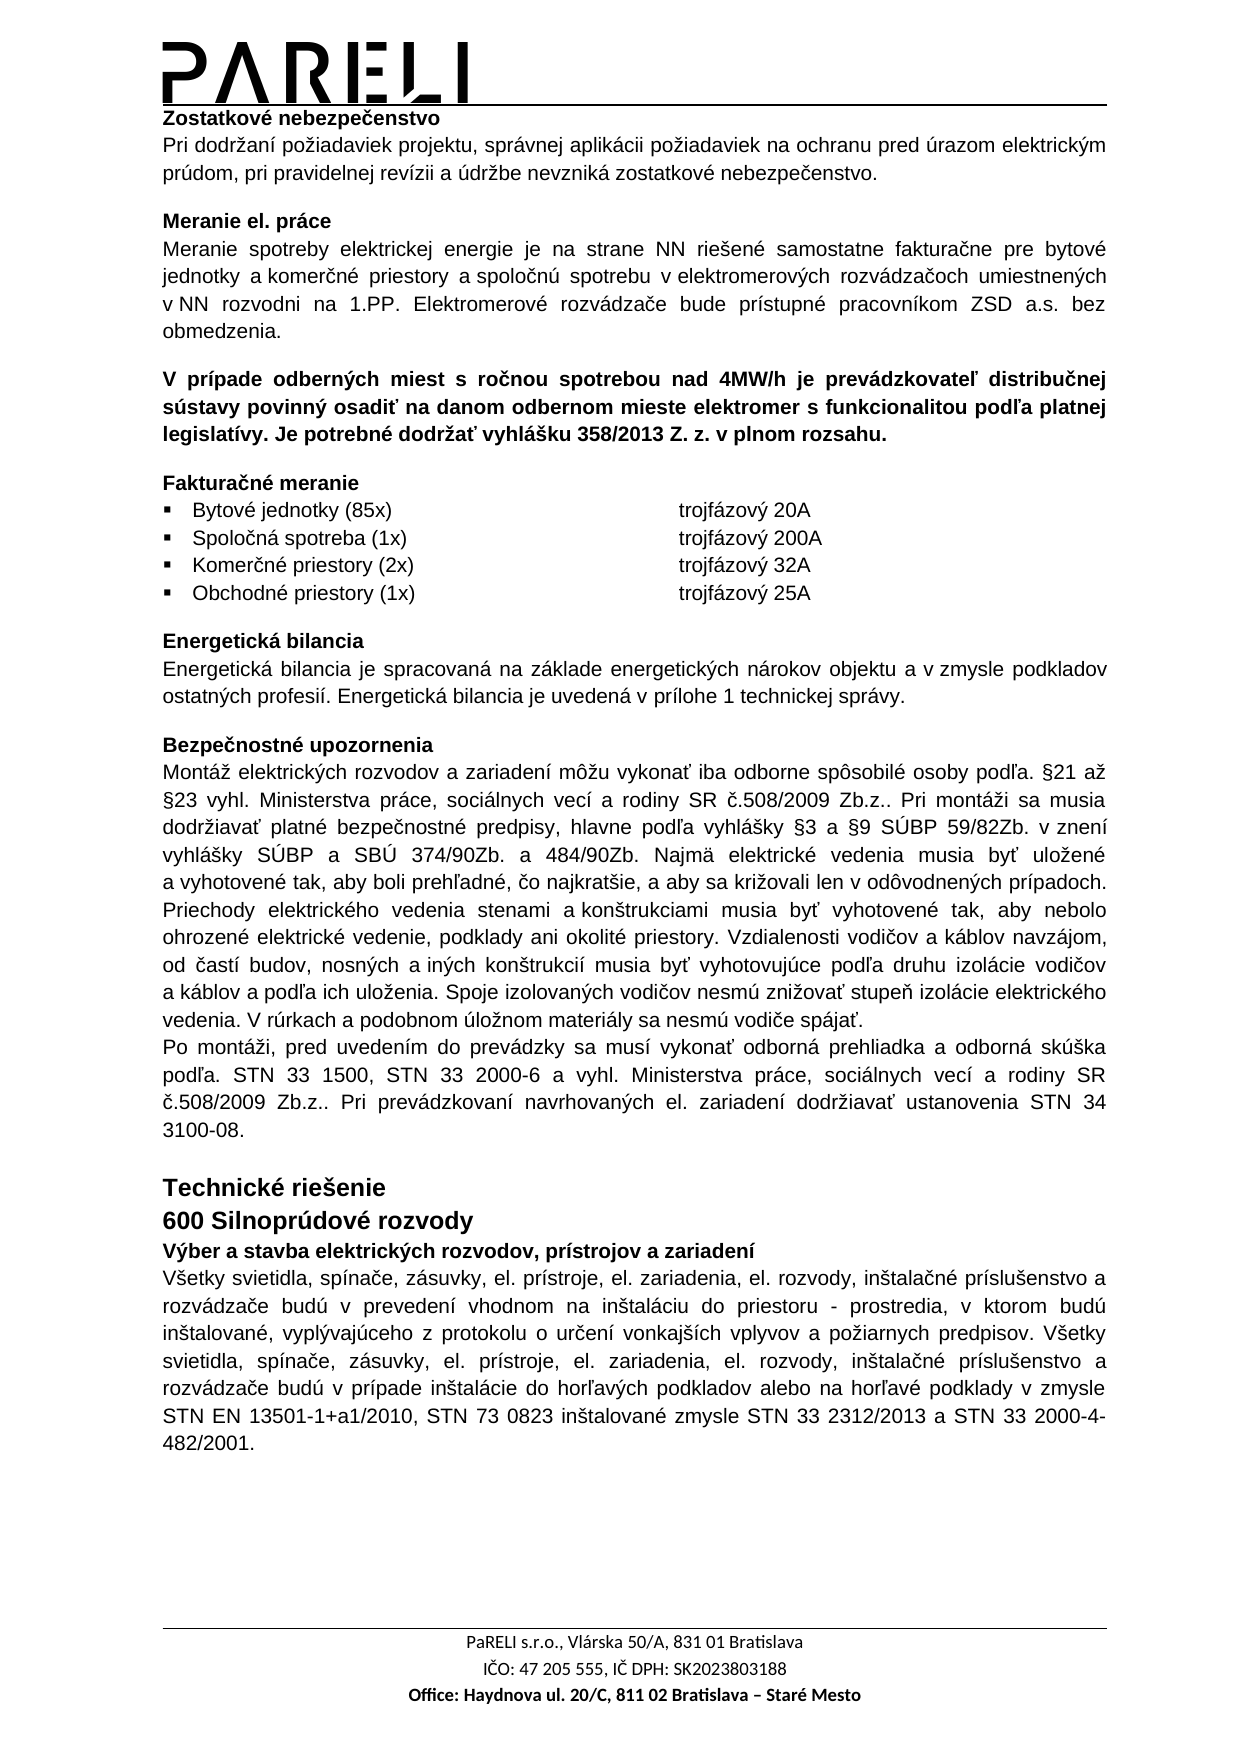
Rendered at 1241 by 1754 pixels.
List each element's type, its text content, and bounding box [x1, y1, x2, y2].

text V prípade odberných miest s ročnou spotrebou nad 4MW/h je prevádzkovateľ distribučnej sústavy povinný osadiť na danom odbernom mieste elektromer s funkcionalitou podľa platnej legislatívy. Je potrebné dodržať vyhlášku 358/2013 Z. z. v plnom rozsahu. [162, 367, 1107, 446]
list Komerčné priestory (2x) trojfázový 32A [162, 553, 1107, 577]
text Zostatkové nebezpečenstvo [162, 106, 1107, 129]
text Bezpečnostné upozornenia [162, 733, 1107, 757]
text Pri dodržaní požiadaviek projektu, správnej aplikácii požiadaviek na ochranu pred úrazom elektrickým prúdom, pri pravidelnej revízii a údržbe nevzniká zostatkové nebezpečenstvo. [162, 133, 1107, 184]
text Energetická bilancia je spracovaná na základe energetických nárokov objektu a v zmysle podkladov ostatných profesií. Energetická bilancia je uvedená v prílohe 1 technickej správy. [162, 657, 1107, 708]
text Výber a stavba elektrických rozvodov, prístrojov a zariadení [162, 1239, 1107, 1263]
text 600 Silnoprúdové rozvody [162, 1206, 1107, 1234]
list Spoločná spotreba (1x) trojfázový 200A [162, 526, 1107, 550]
text Meranie spotreby elektrickej energie je na strane NN riešené samostatne fakturačne pre bytové jednotky a komerčné priestory a spoločnú spotrebu v elektromerových rozvádzačoch umiestnených v NN rozvodni na 1.PP. Elektromerové rozvádzače bude prístupné pracovníkom ZSD a.s. bez obmedzenia. [162, 236, 1107, 343]
text Energetická bilancia [162, 629, 1107, 653]
text Meranie el. práce [162, 209, 1107, 233]
list Obchodné priestory (1x) trojfázový 25A [162, 581, 1107, 605]
text Po montáži, pred uvedením do prevádzky sa musí vykonať odborná prehliadka a odborná skúška podľa. STN 33 1500, STN 33 2000-6 a vyhl. Ministerstva práce, sociálnych vecí a rodiny SR č.508/2009 Zb.z.. Pri prevádzkovaní navrhovaných el. zariadení dodržiavať ustanovenia STN 34 3100-08. [162, 1035, 1107, 1142]
text Fakturačné meranie [162, 471, 1107, 494]
text Technické riešenie [162, 1173, 1107, 1201]
picture [162, 42, 468, 103]
text Všetky svietidla, spínače, zásuvky, el. prístroje, el. zariadenia, el. rozvody, inštalačné príslušenstvo a rozvádzače budú v prevedení vhodnom na inštaláciu do priestoru - prostredia, v ktorom budú inštalované, vyplývajúceho z protokolu o určení vonkajších vplyvov a požiarnych predpisov. Všetky svietidla, spínače, zásuvky, el. prístroje, el. zariadenia, el. rozvody, inštalačné príslušenstvo a rozvádzače budú v prípade inštalácie do horľavých podkladov alebo na horľavé podklady v zmysle STN EN 13501-1+a1/2010, STN 73 0823 inštalované zmysle STN 33 2312/2013 a STN 33 2000-4-482/2001. [162, 1266, 1107, 1455]
list Bytové jednotky (85x) trojfázový 20A [162, 498, 1107, 522]
text Montáž elektrických rozvodov a zariadení môžu vykonať iba odborne spôsobilé osoby podľa. §21 až §23 vyhl. Ministerstva práce, sociálnych vecí a rodiny SR č.508/2009 Zb.z.. Pri montáži sa musia dodržiavať platné bezpečnostné predpisy, hlavne podľa vyhlášky §3 a §9 SÚBP 59/82Zb. v znení vyhlášky SÚBP a SBÚ 374/90Zb. a 484/90Zb. Najmä elektrické vedenia musia byť uložené a vyhotovené tak, aby boli prehľadné, čo najkratšie, a aby sa križovali len v odôvodnených prípadoch. Priechody elektrického vedenia stenami a konštrukciami musia byť vyhotovené tak, aby nebolo ohrozené elektrické vedenie, podklady ani okolité priestory. Vzdialenosti vodičov a káblov navzájom, od častí budov, nosných a iných konštrukcií musia byť vyhotovujúce podľa druhu izolácie vodičov a káblov a podľa ich uloženia. Spoje izolovaných vodičov nesmú znižovať stupeň izolácie elektrického vedenia. V rúrkach a podobnom úložnom materiály sa nesmú vodiče spájať. [162, 760, 1107, 1032]
